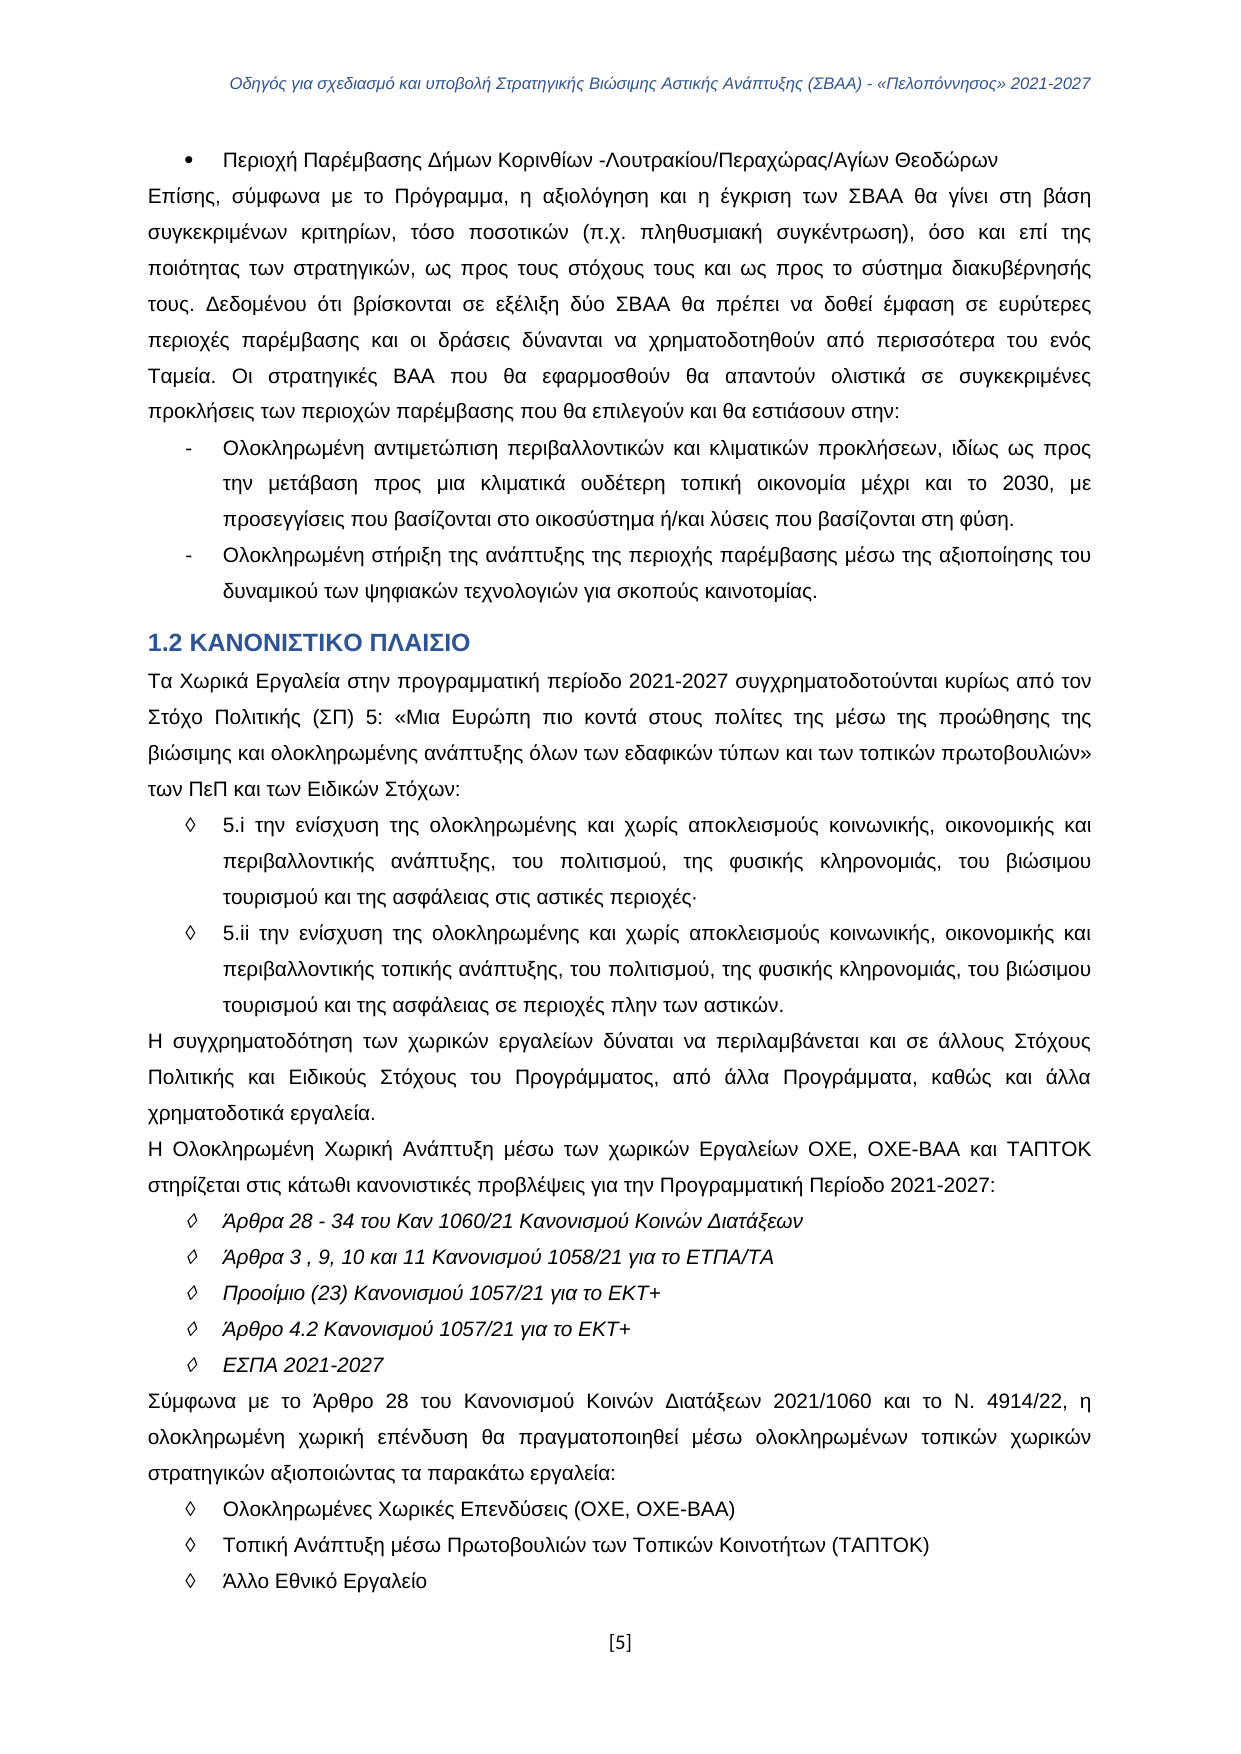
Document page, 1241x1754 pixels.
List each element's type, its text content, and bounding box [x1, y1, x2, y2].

list 5.ii την ενίσχυση της ολοκληρωμένης και χωρίς αποκλεισμούς κοινωνικής, οικονομικής και περιβαλλοντικής τοπικής ανάπτυξης, του πολιτισμού, της φυσικής κληρονομιάς, του βιώσιμου τουρισμού και της ασφάλειας σε περιοχές πλην των αστικών. [185, 921, 1092, 1017]
subtitle 1.2 ΚΑΝΟΝΙΣΤΙΚΟ ΠΛΑΙΣΙΟ [148, 627, 1092, 657]
list Ολοκληρωμένες Χωρικές Επενδύσεις (ΟΧΕ, ΟΧΕ-ΒΑΑ) [185, 1496, 1092, 1521]
list Άλλο Εθνικό Εργαλείο [185, 1568, 1092, 1593]
list Άρθρα 3 , 9, 10 και 11 Κανονισμού 1058/21 για το ΕΤΠΑ/ΤΑ [185, 1244, 1092, 1268]
list ΕΣΠΑ 2021-2027 [185, 1353, 1092, 1377]
text Επίσης, σύμφωνα με το Πρόγραμμα, η αξιολόγηση και η έγκριση των ΣΒΑΑ θα γίνει στη βάση συγκεκριμένων κριτηρίων, τόσο ποσοτικών (π.χ. πληθυσμιακή συγκέντρωση), όσο και επί της ποιότητας των στρατηγικών, ως προς τους στόχους τους και ως προς το σύστημα διακυβέρνησής τους. Δεδομένου ότι βρίσκονται σε εξέλιξη δύο ΣΒΑΑ θα πρέπει να δοθεί έμφαση σε ευρύτερες περιοχές παρέμβασης και οι δράσεις δύνανται να χρηματοδοτηθούν από περισσότερα του ενός Ταμεία. Οι στρατηγικές ΒΑΑ που θα εφαρμοσθούν θα απαντούν ολιστικά σε συγκεκριμένες προκλήσεις των περιοχών παρέμβασης που θα επιλεγούν και θα εστιάσουν στην: [148, 184, 1092, 423]
list Ολοκληρωμένη αντιμετώπιση περιβαλλοντικών και κλιματικών προκλήσεων, ιδίως ως προς την μετάβαση προς μια κλιματικά ουδέτερη τοπική οικονομία μέχρι και το 2030, με προσεγγίσεις που βασίζονται στο οικοσύστημα ή/και λύσεις που βασίζονται στη φύση. [185, 435, 1092, 531]
text Η Ολοκληρωμένη Χωρική Ανάπτυξη μέσω των χωρικών Εργαλείων ΟΧΕ, ΟΧΕ-ΒΑΑ και ΤΑΠΤΟΚ στηρίζεται στις κάτωθι κανονιστικές προβλέψεις για την Προγραμματική Περίοδο 2021-2027: [148, 1137, 1092, 1196]
text Τα Χωρικά Εργαλεία στην προγραμματική περίοδο 2021-2027 συγχρηματοδοτούνται κυρίως από τον Στόχο Πολιτικής (ΣΠ) 5: «Μια Ευρώπη πιο κοντά στους πολίτες της μέσω της προώθησης της βιώσιμης και ολοκληρωμένης ανάπτυξης όλων των εδαφικών τύπων και των τοπικών πρωτοβουλιών» των ΠεΠ και των Ειδικών Στόχων: [148, 669, 1092, 801]
list Τοπική Ανάπτυξη μέσω Πρωτοβουλιών των Τοπικών Κοινοτήτων (ΤΑΠΤΟΚ) [185, 1532, 1092, 1557]
list Περιοχή Παρέμβασης Δήμων Κορινθίων -Λουτρακίου/Περαχώρας/Αγίων Θεοδώρων [185, 148, 1092, 172]
list Άρθρα 28 - 34 του Καν 1060/21 Κανονισμού Κοινών Διατάξεων [185, 1208, 1092, 1232]
list Άρθρο 4.2 Κανονισμού 1057/21 για το ΕΚΤ+ [185, 1317, 1092, 1341]
list Ολοκληρωμένη στήριξη της ανάπτυξης της περιοχής παρέμβασης μέσω της αξιοποίησης του δυναμικού των ψηφιακών τεχνολογιών για σκοπούς καινοτομίας. [185, 543, 1092, 603]
list 5.i την ενίσχυση της ολοκληρωμένης και χωρίς αποκλεισμούς κοινωνικής, οικονομικής και περιβαλλοντικής ανάπτυξης, του πολιτισμού, της φυσικής κληρονομιάς, του βιώσιμου τουρισμού και της ασφάλειας στις αστικές περιοχές· [185, 813, 1092, 909]
text Σύμφωνα με το Άρθρο 28 του Κανονισμού Κοινών Διατάξεων 2021/1060 και το Ν. 4914/22, η ολοκληρωμένη χωρική επένδυση θα πραγματοποιηθεί μέσω ολοκληρωμένων τοπικών χωρικών στρατηγικών αξιοποιώντας τα παρακάτω εργαλεία: [148, 1389, 1092, 1484]
list Προοίμιο (23) Κανονισμού 1057/21 για το ΕΚΤ+ [185, 1281, 1092, 1304]
text Η συγχρηματοδότηση των χωρικών εργαλείων δύναται να περιλαμβάνεται και σε άλλους Στόχους Πολιτικής και Ειδικούς Στόχους του Προγράμματος, από άλλα Προγράμματα, καθώς και άλλα χρηματοδοτικά εργαλεία. [148, 1029, 1092, 1124]
